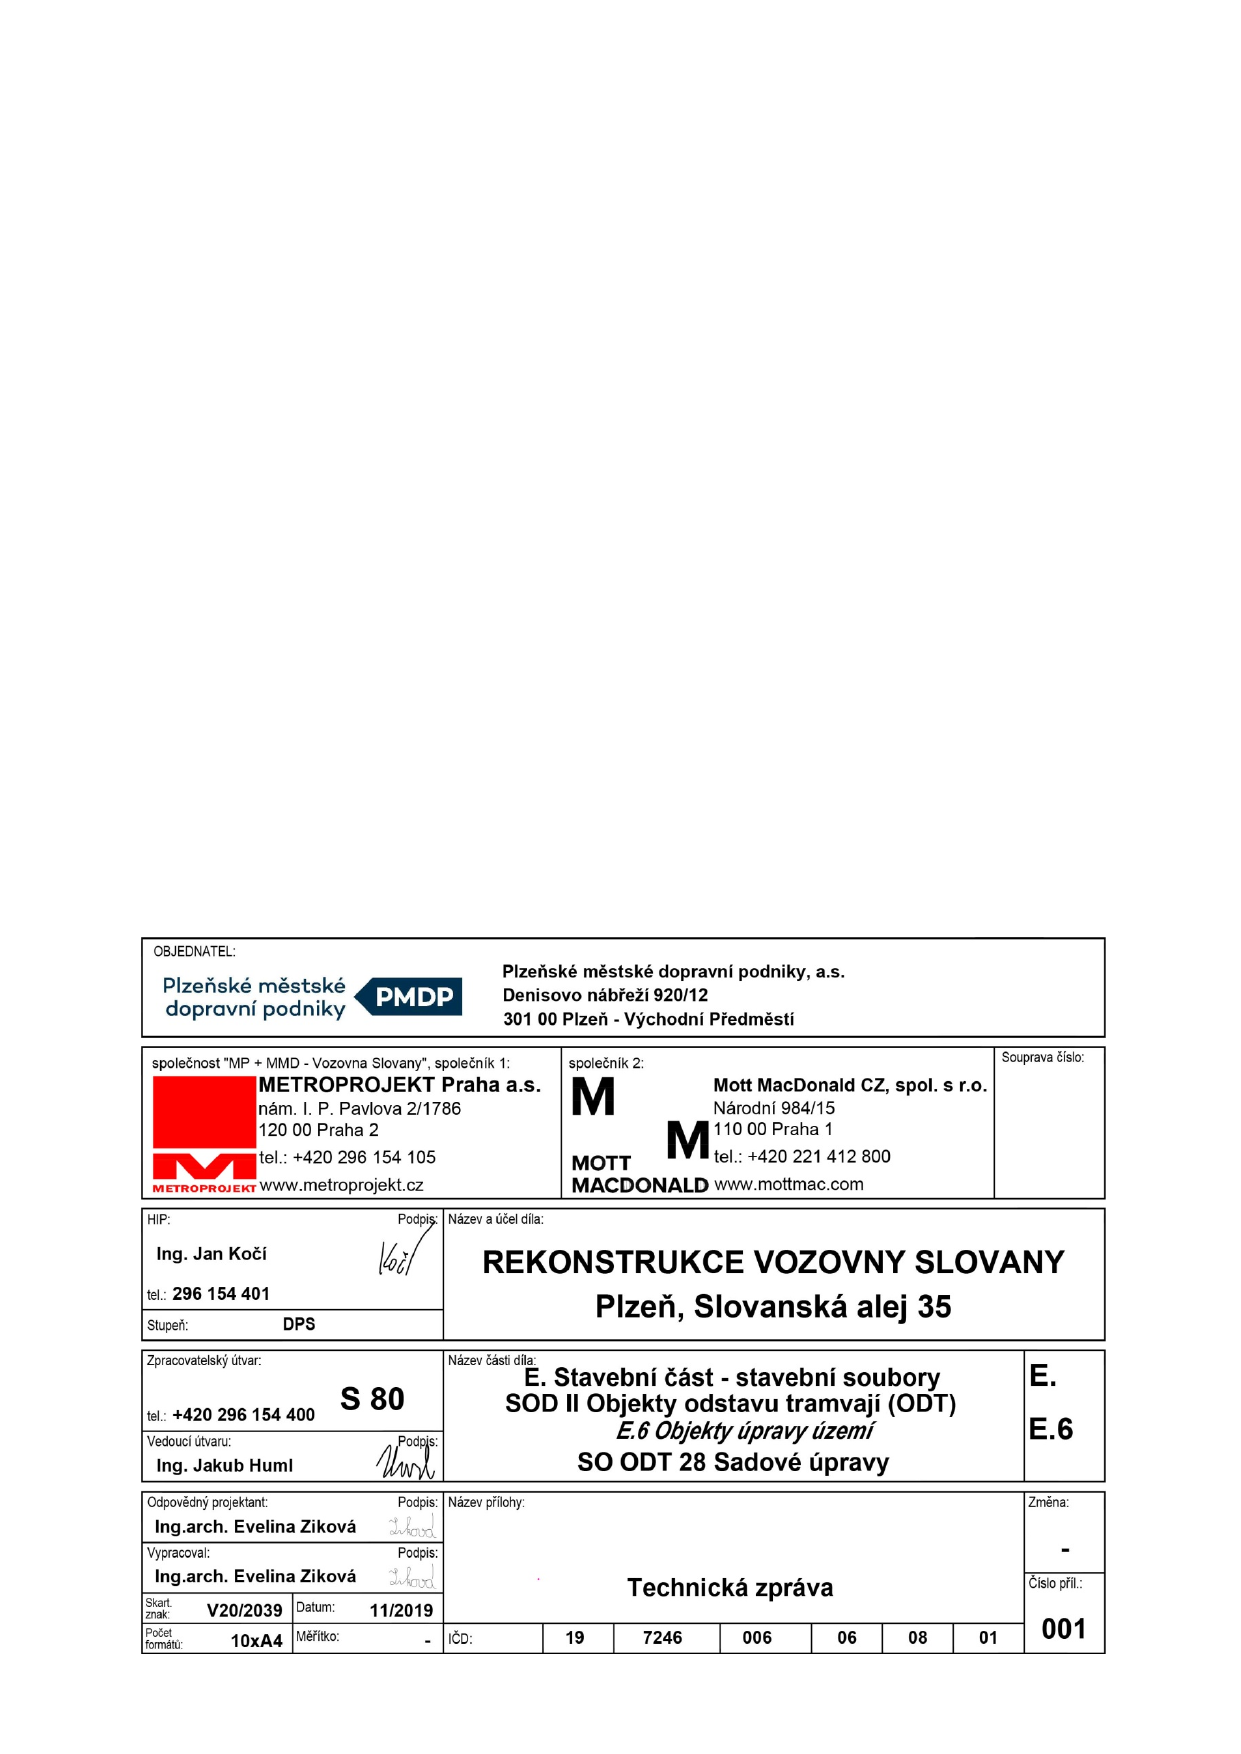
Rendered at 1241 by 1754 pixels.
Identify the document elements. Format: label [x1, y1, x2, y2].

picture [134, 937, 1138, 1653]
